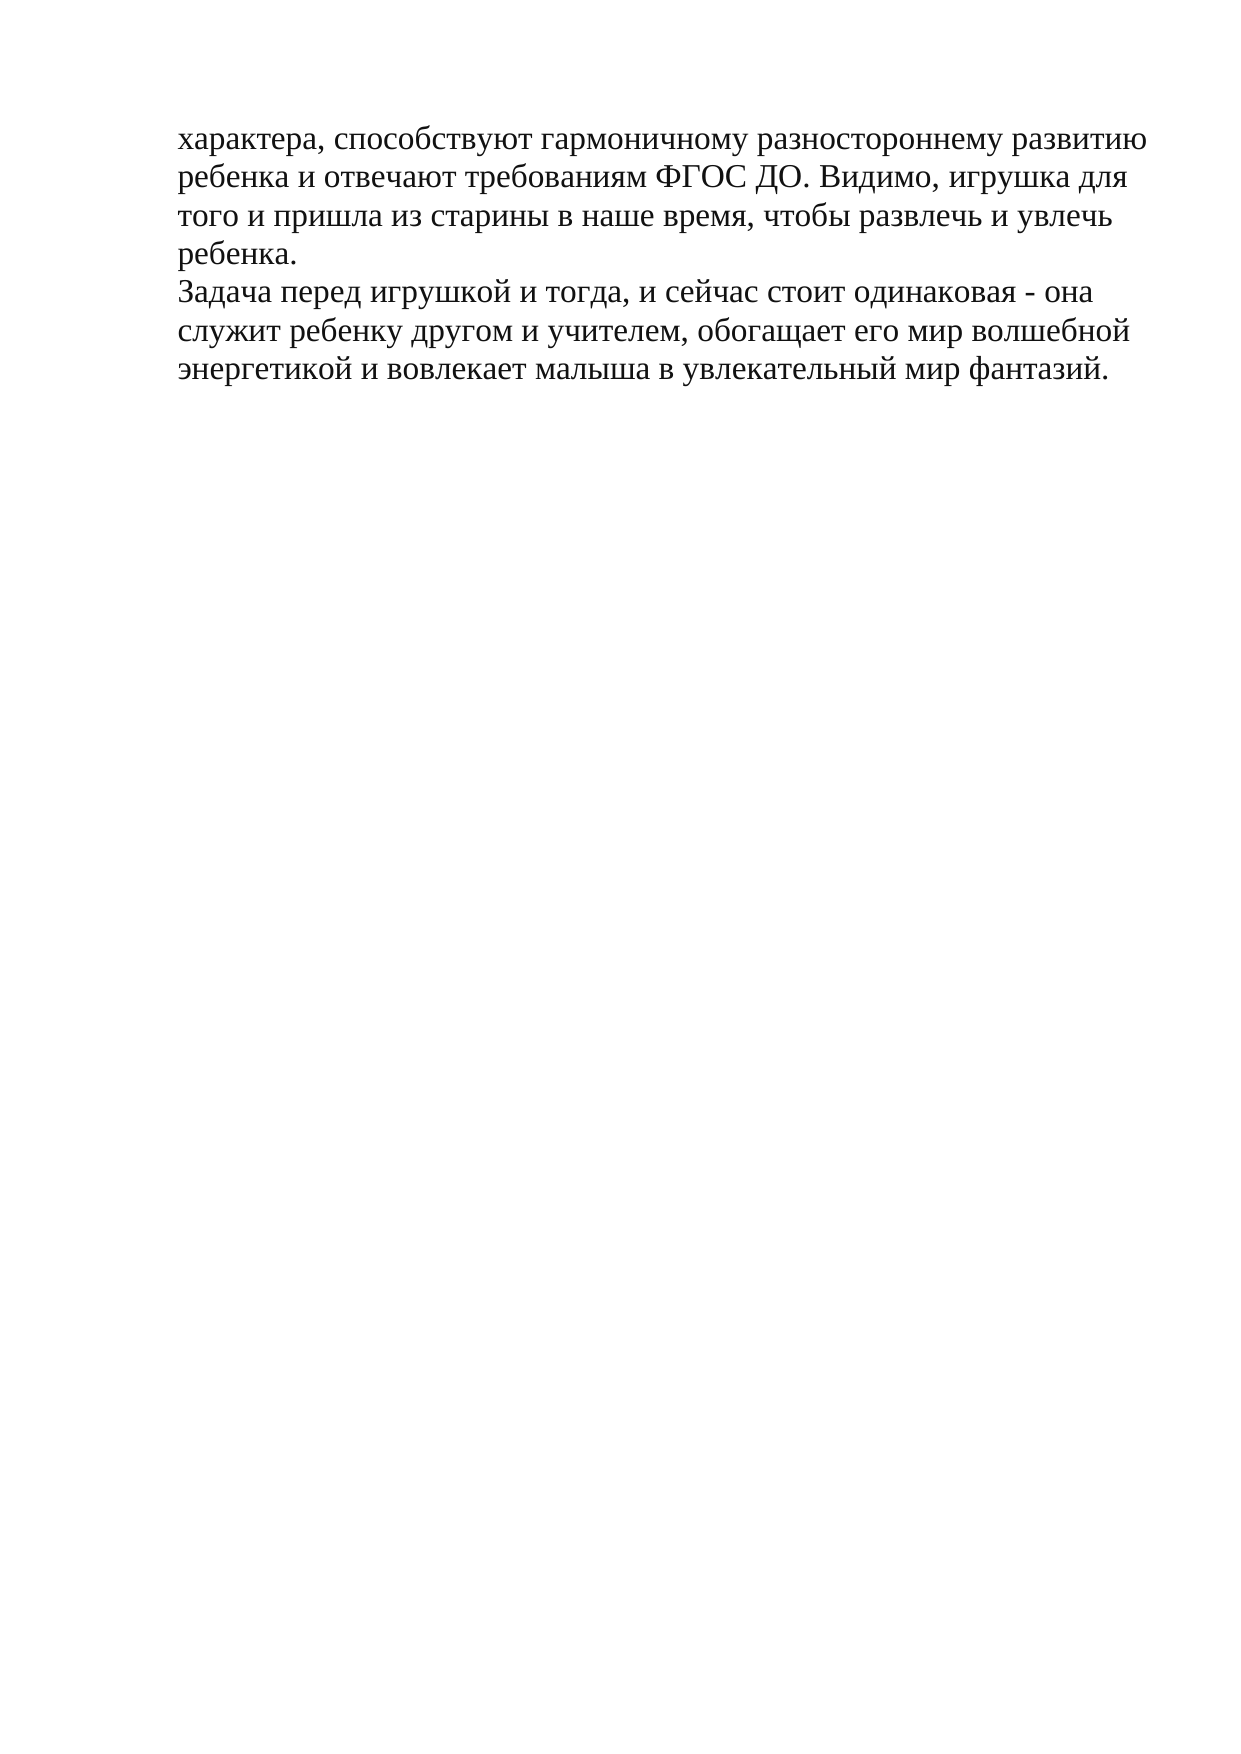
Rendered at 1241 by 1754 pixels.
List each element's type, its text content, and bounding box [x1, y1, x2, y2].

text Задача перед игрушкой и тогда, и сейчас стоит одинаковая - она служит ребенку другом и учителем, обогащает его мир волшебной энергетикой и вовлекает малыша в увлекательный мир фантазий. [177, 271, 1152, 386]
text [177, 118, 1152, 271]
